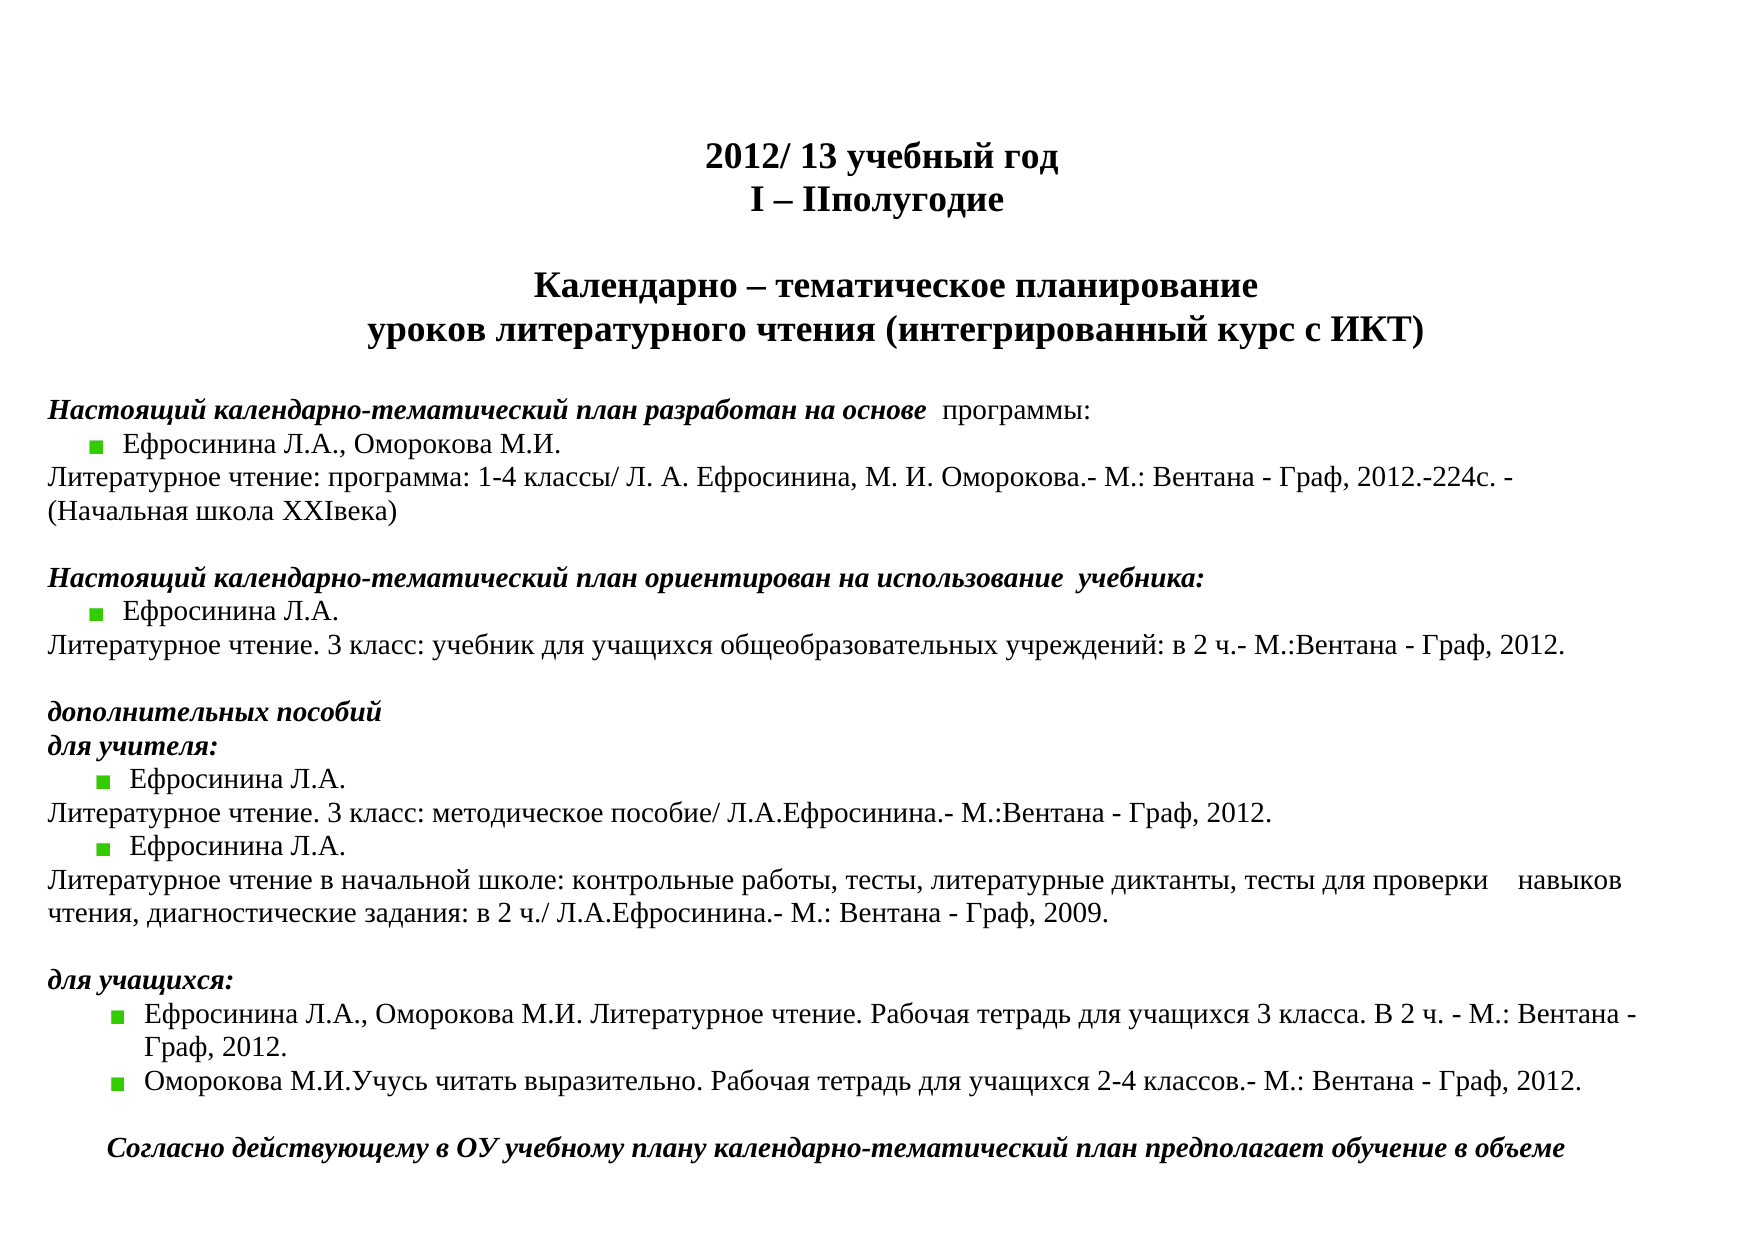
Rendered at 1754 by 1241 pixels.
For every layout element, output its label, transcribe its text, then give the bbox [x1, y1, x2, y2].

text Настоящий календарно-тематический план ориентирован на использование учебника: [47, 560, 1707, 593]
text дополнительных пособий [47, 694, 1707, 728]
text Календарно – тематическое планирование [47, 263, 1745, 306]
text Литературное чтение. 3 класс: учебник для учащихся общеобразовательных учреждений: в 2 ч.- М.:Вентана - Граф, 2012. [47, 627, 1707, 661]
list Оморокова М.И.Учусь читать выразительно. Рабочая тетрадь для учащихся 2-4 классов.- М.: Вентана - Граф, 2012. [106, 1063, 1707, 1097]
text уроков литературного чтения (интегрированный курс с ИКТ) [47, 306, 1745, 349]
text Литературное чтение: программа: 1-4 классы/ Л. А. Ефросинина, М. И. Оморокова.- М.: Вентана - Граф, 2012.-224с. - [47, 459, 1707, 493]
text Согласно действующему в ОУ учебному плану календарно-тематический план предполагает обучение в объеме [47, 1130, 1707, 1164]
picture [107, 1073, 124, 1091]
picture [107, 1006, 124, 1024]
text для учащихся: [47, 962, 1707, 996]
text I – IIполугодие [47, 177, 1707, 220]
list Ефросинина Л.А. [85, 593, 1707, 627]
picture [92, 771, 110, 789]
text 2012/ 13 учебный год [47, 133, 1707, 177]
text (Начальная школа XXIвека) [47, 493, 1707, 526]
picture [85, 604, 103, 621]
text Настоящий календарно-тематический план разработан на основе программы: [47, 392, 1707, 426]
picture [85, 436, 103, 454]
list Ефросинина Л.А. [92, 828, 1707, 862]
text Литературное чтение в начальной школе: контрольные работы, тесты, литературные диктанты, тесты для проверки навыков чтения, диагностические задания: в 2 ч./ Л.А.Ефросинина.- М.: Вентана - Граф, 2009. [47, 862, 1707, 929]
picture [92, 839, 110, 856]
list Ефросинина Л.А. [92, 761, 1707, 795]
list Ефросинина Л.А., Оморокова М.И. [85, 426, 1707, 459]
list Ефросинина Л.А., Оморокова М.И. Литературное чтение. Рабочая тетрадь для учащихся 3 класса. В 2 ч. - М.: Вентана - Граф, 2012. [106, 996, 1707, 1063]
text для учителя: [47, 728, 1707, 761]
text Литературное чтение. 3 класс: методическое пособие/ Л.А.Ефросинина.- М.:Вентана - Граф, 2012. [47, 795, 1707, 828]
